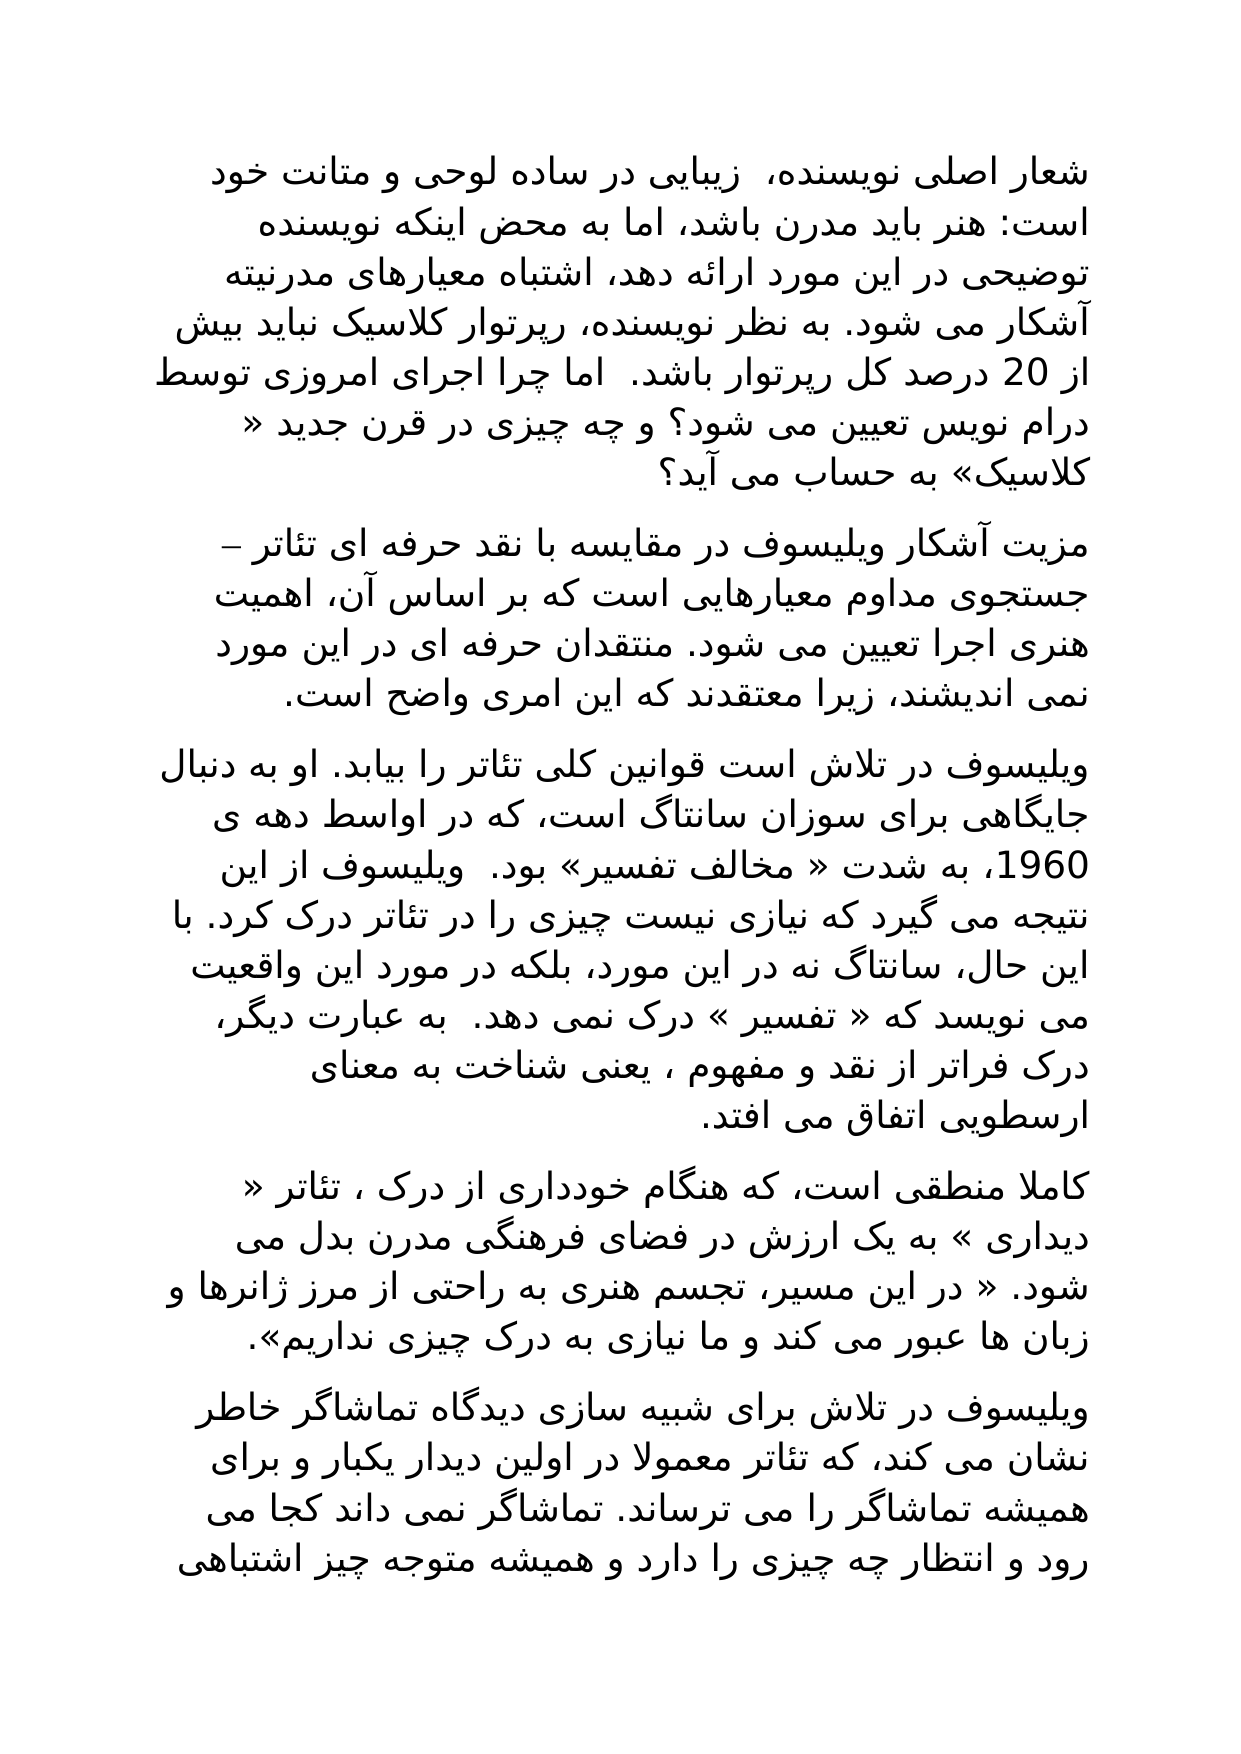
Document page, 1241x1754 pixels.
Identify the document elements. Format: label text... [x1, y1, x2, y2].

text کاملا منطقی است، که هنگام خودداری از درک ، تئاتر « دیداری » به یک ارزش در فضای فرهنگی مدرن بدل می شود. « در این مسیر، تجسم هنری به راحتی از مرز ژانرها و زبان ها عبور می کند و ما نیازی به درک چیزی نداریم». [150, 1165, 1090, 1359]
text ویلیسوف در تلاش است قوانین کلی تئاتر را بیابد. او به دنبال جایگاهی برای سوزان سانتاگ است، که در اواسط دهه ی 1960، به شدت « مخالف تفسیر» بود. ویلیسوف از این نتیجه می گیرد که نیازی نیست چیزی را در تئاتر درک کرد. با این حال، سانتاگ نه در این مورد، بلکه در مورد این واقعیت می نویسد که « تفسیر » درک نمی دهد. به عبارت دیگر، درک فراتر از نقد و مفهوم ، یعنی شناخت به معنای ارسطویی اتفاق می افتد. [150, 743, 1090, 1137]
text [150, 1386, 1090, 1580]
text شعار اصلی نویسنده، زیبایی در ساده لوحی و متانت خود است: هنر باید مدرن باشد، اما به محض اینکه نویسنده توضیحی در این مورد ارائه دهد، اشتباه معیارهای مدرنیته آشکار می شود. به نظر نویسنده، رپرتوار کلاسیک نباید بیش از 20 درصد کل رپرتوار باشد. اما چرا اجرای امروزی توسط درام نویس تعیین می شود؟ و چه چیزی در قرن جدید « کلاسیک» به حساب می آید؟ [150, 150, 1090, 494]
text مزیت آشکار ویلیسوف در مقایسه با نقد حرفه ای تئاتر – جستجوی مداوم معیارهایی است که بر اساس آن، اهمیت هنری اجرا تعیین می شود. منتقدان حرفه ای در این مورد نمی اندیشند، زیرا معتقدند که این امری واضح است. [150, 522, 1090, 716]
